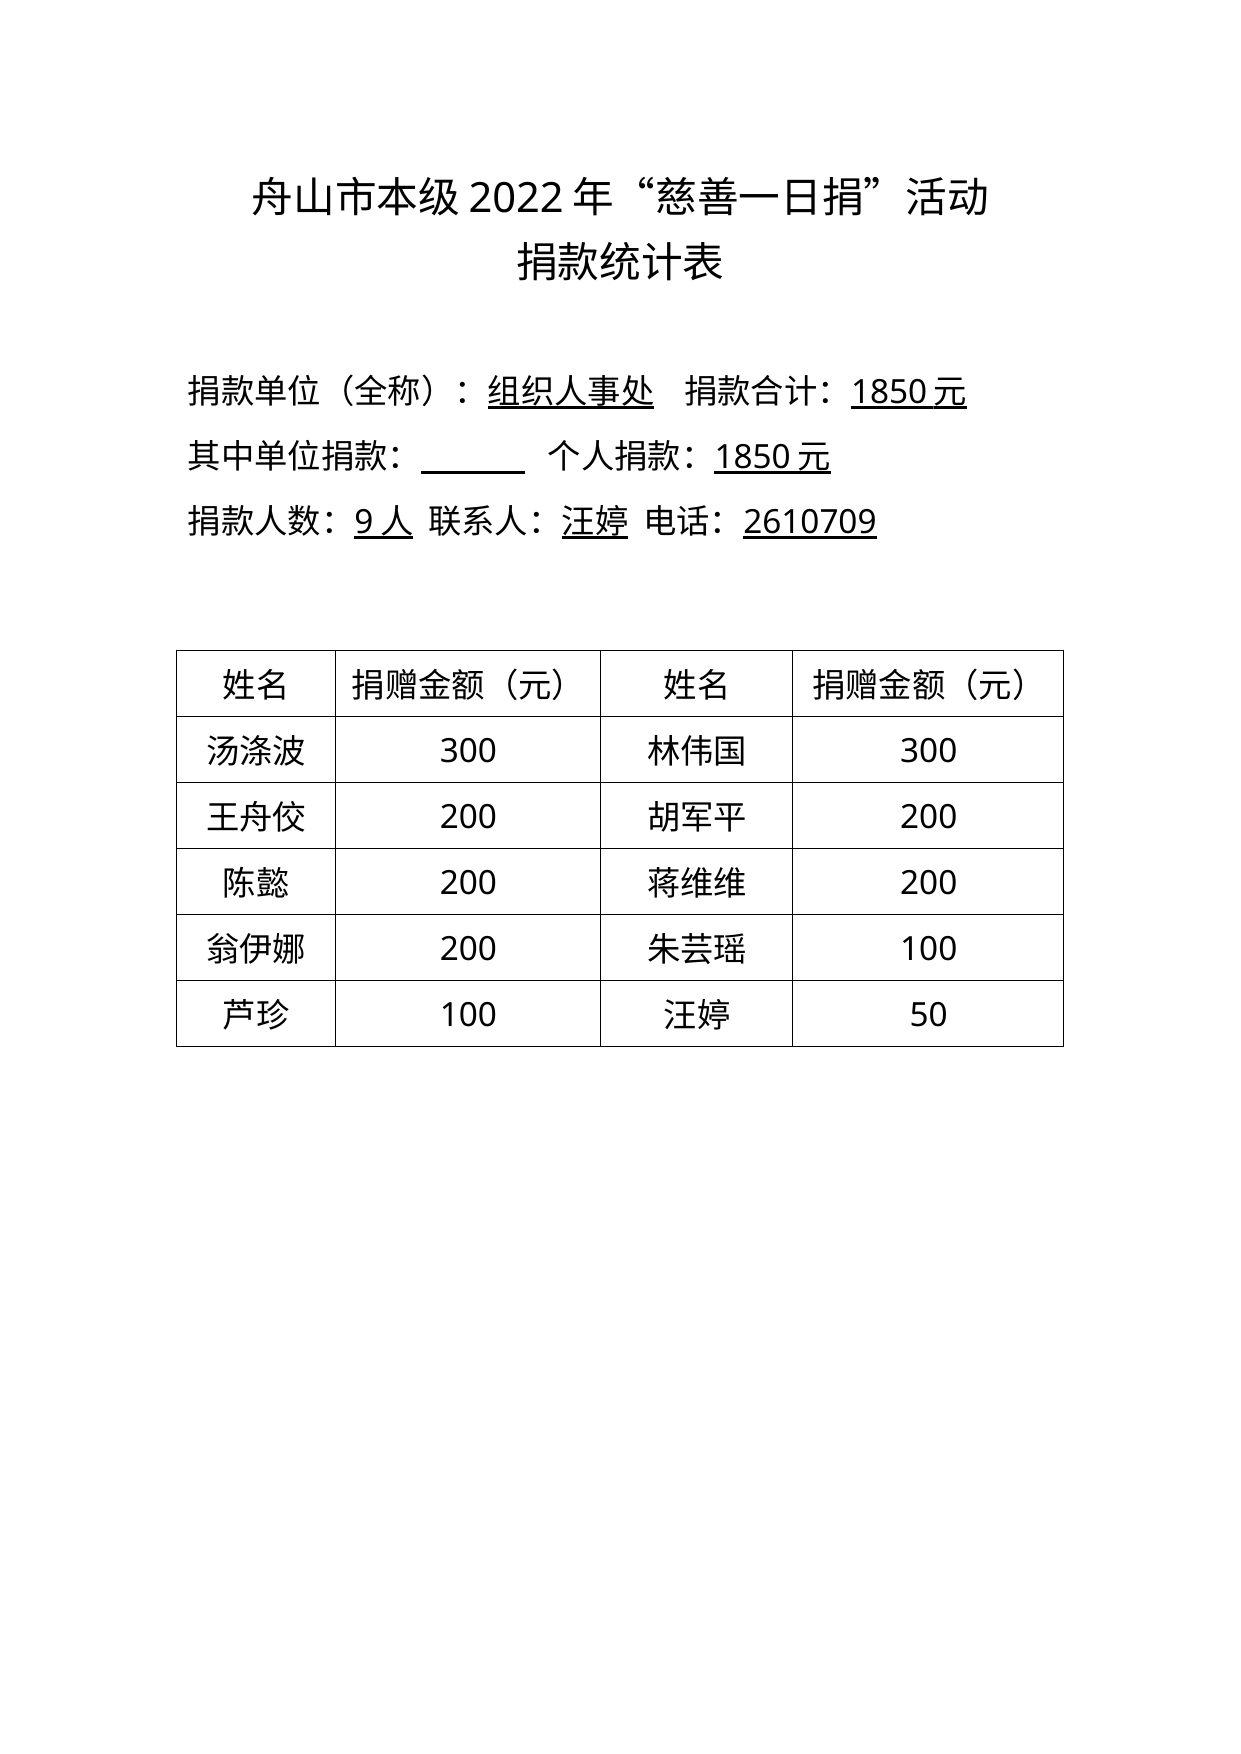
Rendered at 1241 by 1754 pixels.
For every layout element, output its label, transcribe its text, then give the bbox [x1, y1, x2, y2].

text 舟山市本级2022年“慈善一日捐”活动 [187, 162, 1053, 227]
text 捐款人数：9人 联系人：汪婷 电话：2610709 [187, 487, 1053, 552]
table_header 捐赠金额（元） [793, 651, 1063, 716]
table_cell 50 [793, 981, 1063, 1046]
table_header 捐赠金额（元） [336, 651, 600, 716]
table_cell 200 [793, 849, 1063, 914]
table_cell 300 [793, 717, 1063, 782]
text 其中单位捐款： 个人捐款：1850元 [187, 422, 1053, 487]
table_cell 蒋维维 [601, 849, 792, 914]
table_cell 林伟国 [601, 717, 792, 782]
table_cell 200 [336, 783, 600, 848]
table_cell 胡军平 [601, 783, 792, 848]
table_cell 芦珍 [177, 981, 335, 1046]
table_cell 300 [336, 717, 600, 782]
table_header 姓名 [601, 651, 792, 716]
table_header 姓名 [177, 651, 335, 716]
table_cell 翁伊娜 [177, 915, 335, 980]
table_cell 汪婷 [601, 981, 792, 1046]
text 捐款统计表 [187, 227, 1053, 292]
table_cell 朱芸瑶 [601, 915, 792, 980]
table_cell 100 [793, 915, 1063, 980]
table_cell 陈懿 [177, 849, 335, 914]
table_cell 200 [793, 783, 1063, 848]
table_cell 200 [336, 915, 600, 980]
text 捐款单位（全称）：组织人事处 捐款合计：1850元 [187, 357, 1053, 422]
table_cell 200 [336, 849, 600, 914]
table_cell 王舟佼 [177, 783, 335, 848]
table_cell 100 [336, 981, 600, 1046]
table_cell 汤涤波 [177, 717, 335, 782]
